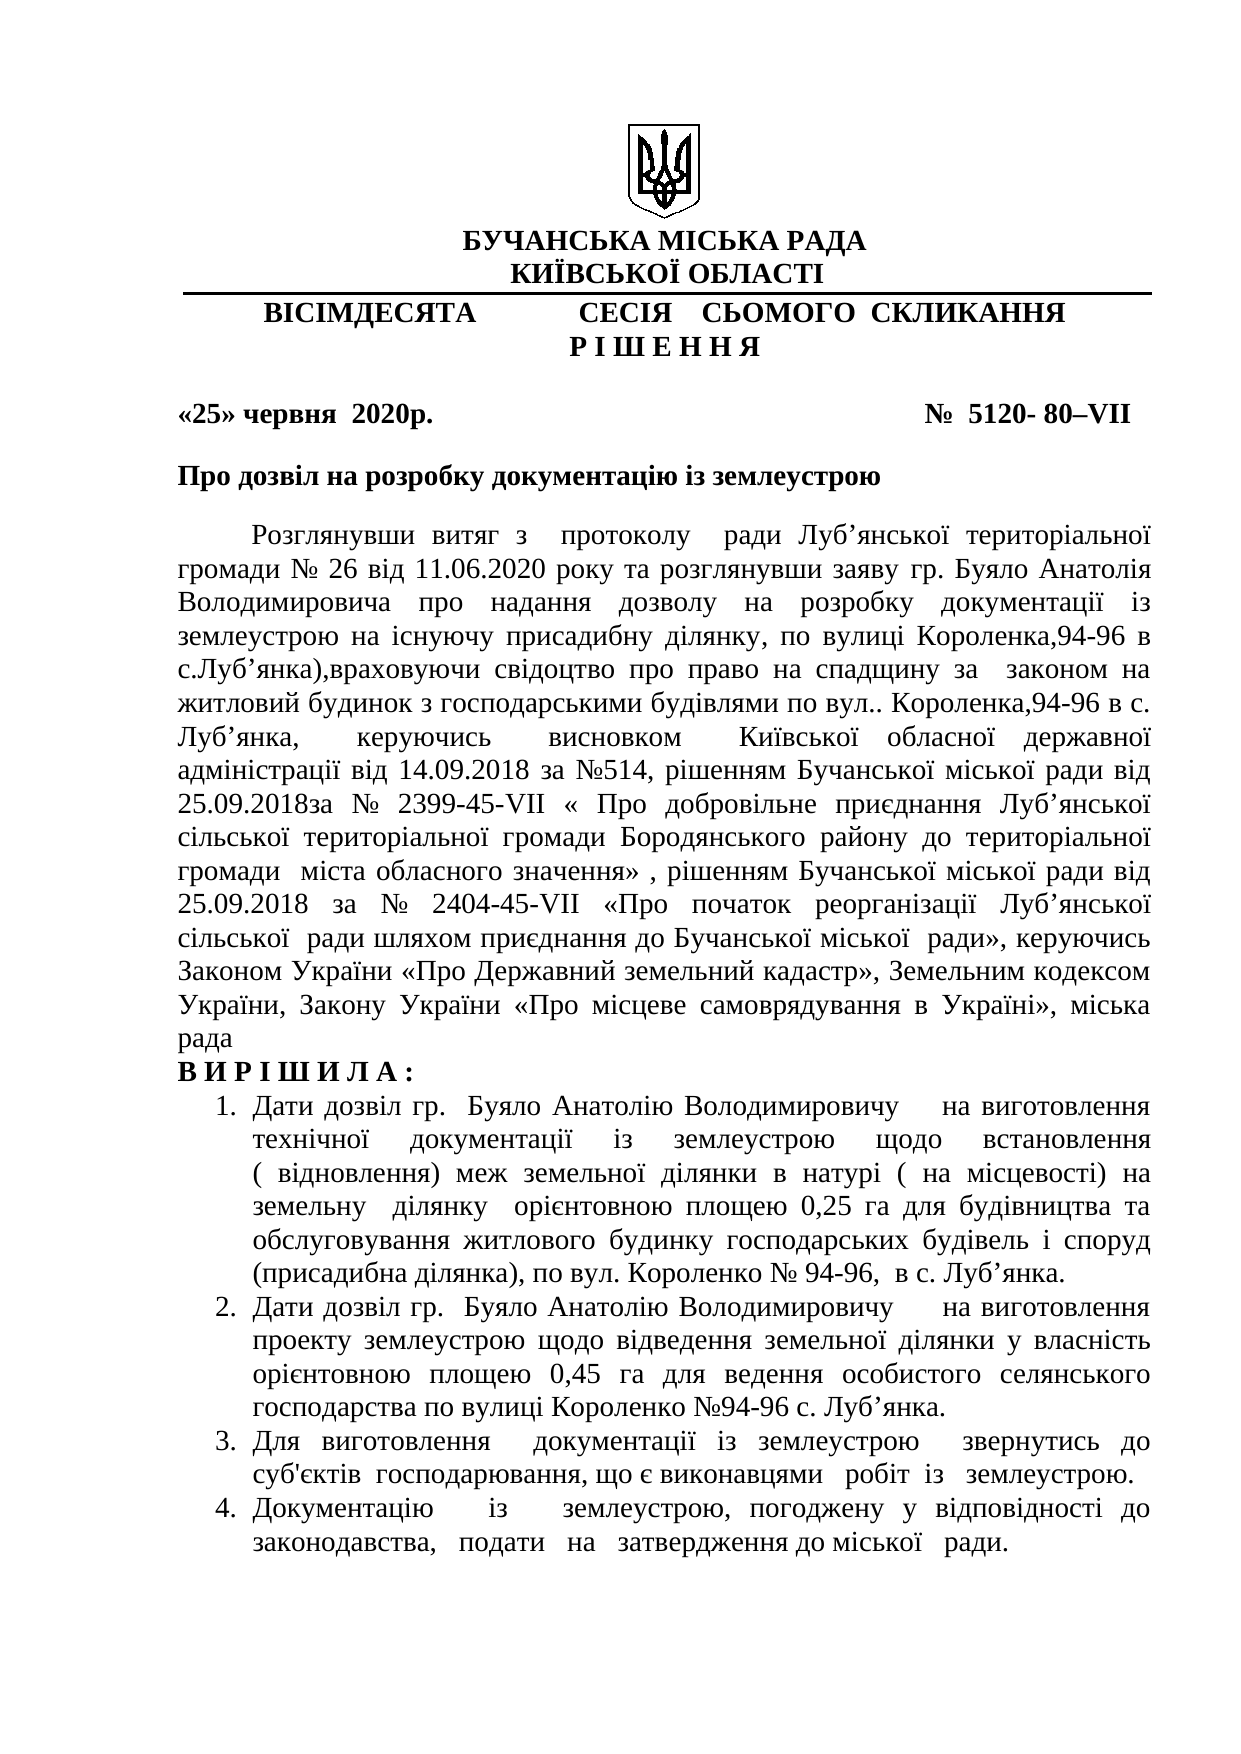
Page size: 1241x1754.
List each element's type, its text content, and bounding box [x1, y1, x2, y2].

text Р І Ш Е Н Н Я [177, 329, 1152, 362]
list Документацію із землеустрою, погоджену у відповідності до законодавства, подати на затвердження до міської ради. [215, 1490, 1152, 1557]
text Розглянувши витяг з протоколу ради Луб’янської територіальної громади № 26 від 11.06.2020 року та розглянувши заяву гр. Буяло Анатолія Володимировича про надання дозволу на розробку документації із землеустрою на існуючу присадибну ділянку, по вулиці Короленка,94-96 в с.Луб’янка),враховуючи свідоцтво про право на спадщину за законом на житловий будинок з господарськими будівлями по вул.. Короленка,94-96 в с. Луб’янка, керуючись висновком Київської обласної державної адміністрації від 14.09.2018 за №514, рішенням Бучанської міської ради від 25.09.2018за № 2399-45-VІІ « Про добровільне приєднання Луб’янської сільської територіальної громади Бородянського району до територіальної громади міста обласного значення» , рішенням Бучанської міської ради від 25.09.2018 за № 2404-45-VІІ «Про початок реорганізації Луб’янської сільської ради шляхом приєднання до Бучанської міської ради», керуючись Законом України «Про Державний земельний кадастр», Земельним кодексом України, Закону України «Про місцеве самоврядування в Україні», міська рада [177, 517, 1152, 1054]
list Для виготовлення документації із землеустрою звернутись до суб'єктів господарювання, що є виконавцями робіт із землеустрою. [215, 1423, 1152, 1490]
text ВІСІМДЕСЯТА СЕСІЯ СЬОМОГО СКЛИКАННЯ [177, 295, 1152, 329]
text «25» червня 2020р. № 5120- 80–VІІ [177, 396, 1152, 429]
list Дати дозвіл гр. Буяло Анатолію Володимировичу на виготовлення технічної документації із землеустрою щодо встановлення ( відновлення) меж земельної ділянки в натурі ( на місцевості) на земельну ділянку орієнтовною площею 0,25 га для будівництва та обслуговування житлового будинку господарських будівель і споруд (присадибна ділянка), по вул. Короленко № 94-96, в с. Луб’янка. [215, 1088, 1152, 1289]
text БУЧАНСЬКА МІСЬКА РАДА [177, 223, 1152, 256]
text Про дозвіл на розробку документацію із землеустрою [177, 458, 1152, 492]
text КИЇВСЬКОЇ ОБЛАСТІ [183, 256, 1152, 292]
text В И Р І Ш И Л А : [177, 1054, 1152, 1088]
list Дати дозвіл гр. Буяло Анатолію Володимировичу на виготовлення проекту землеустрою щодо відведення земельної ділянки у власність орієнтовною площею 0,45 га для ведення особистого селянського господарства по вулиці Короленко №94-96 с. Луб’янка. [215, 1289, 1152, 1423]
